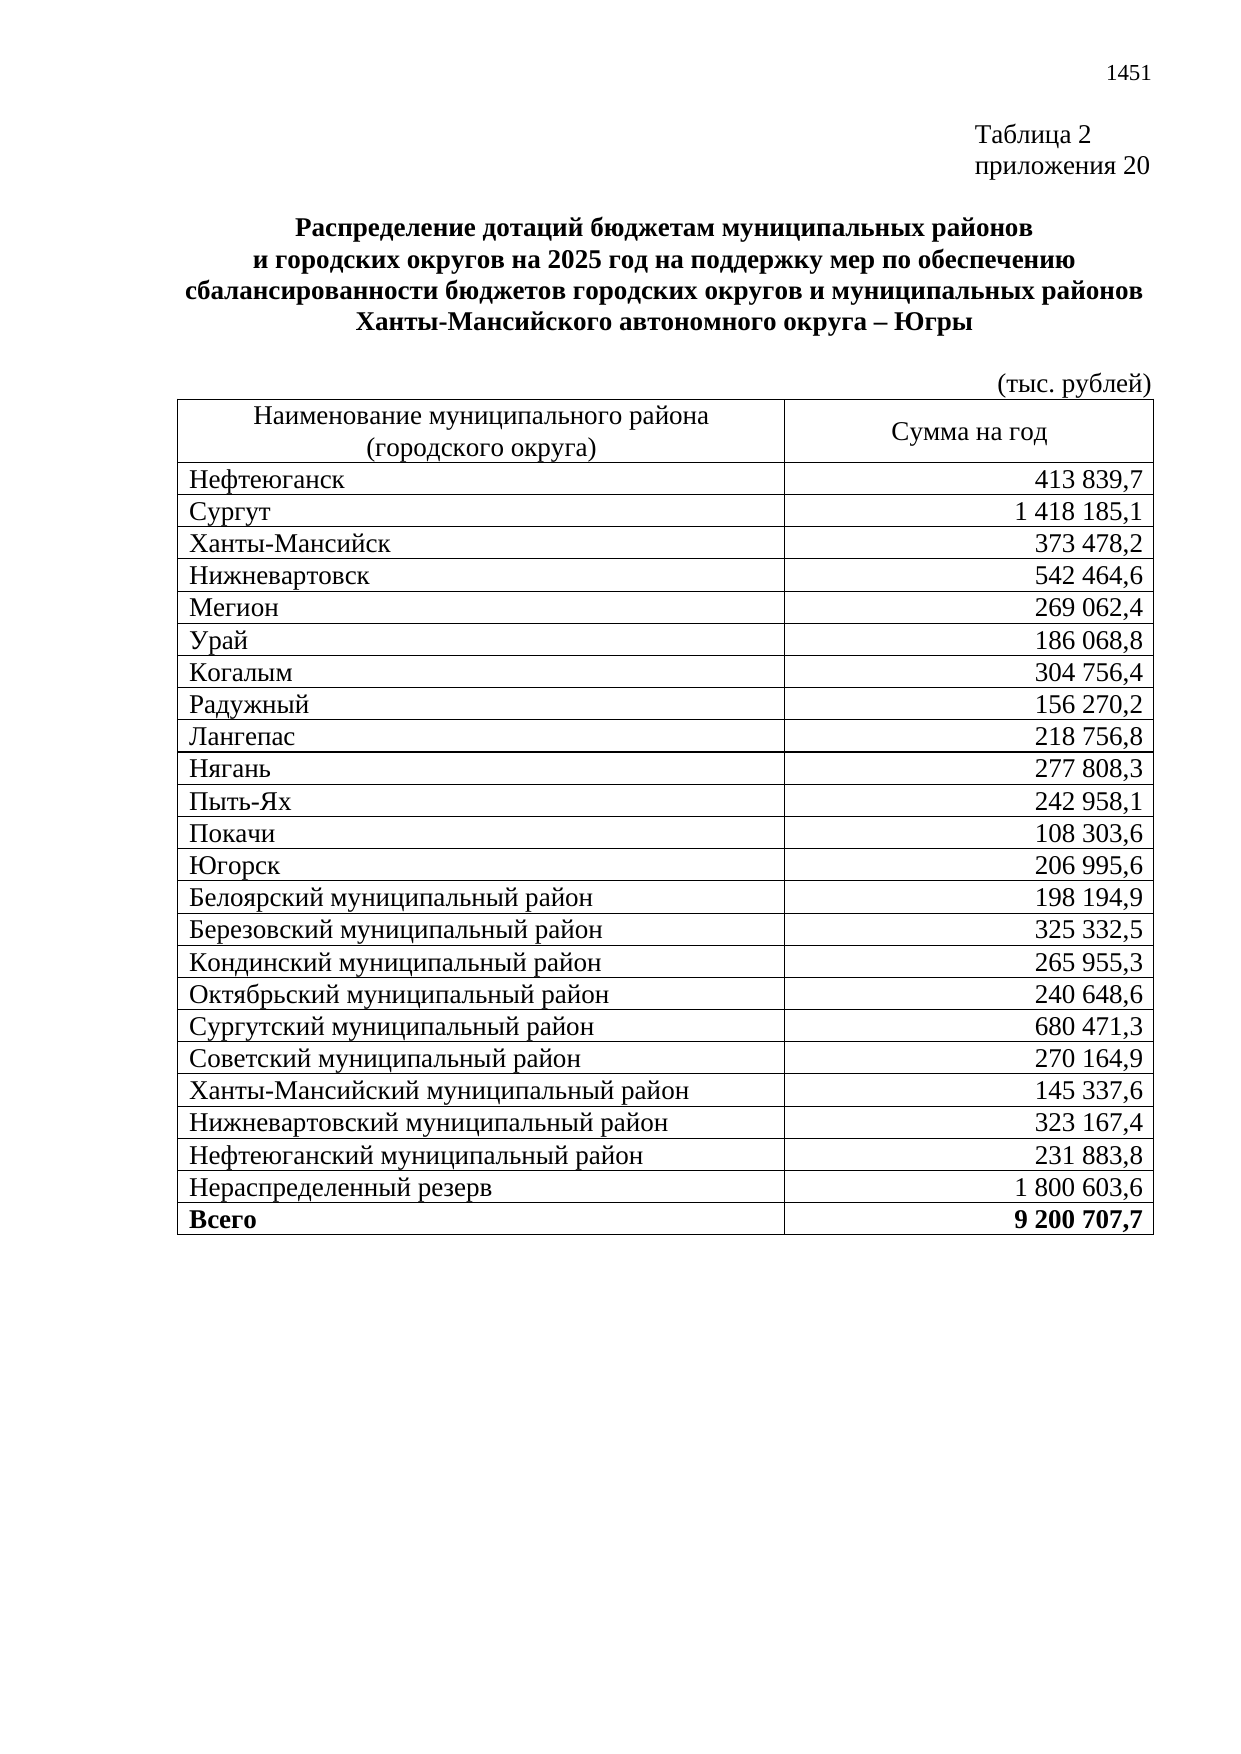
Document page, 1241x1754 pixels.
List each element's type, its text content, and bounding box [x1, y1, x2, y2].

table_cell 413 839,7 [785, 463, 1153, 494]
table_cell 680 471,3 [785, 1010, 1153, 1041]
text и городских округов на 2025 год на поддержку мер по обеспечению сбалансированности бюджетов городских округов и муниципальных районов Ханты-Мансийского автономного округа – Югры [177, 243, 1152, 336]
table_cell Нефтеюганский муниципальный район [178, 1139, 784, 1170]
text приложения 20 [974, 149, 1152, 180]
table_cell 9 200 707,7 [785, 1203, 1153, 1234]
table_cell Лангепас [178, 720, 784, 751]
table_cell 325 332,5 [785, 914, 1153, 944]
table_header Наименование муниципального района (городского округа) [178, 400, 784, 462]
table_cell 304 756,4 [785, 656, 1153, 687]
table_cell Ханты-Мансийский муниципальный район [178, 1074, 784, 1106]
table_cell 1 418 185,1 [785, 495, 1153, 526]
table_cell Нефтеюганск [178, 463, 784, 494]
table_cell Нераспределенный резерв [178, 1171, 784, 1202]
table_cell Всего [178, 1203, 784, 1234]
table_cell Урай [178, 624, 784, 655]
table_cell Сургут [178, 495, 784, 526]
table_cell Мегион [178, 592, 784, 623]
table_cell 542 464,6 [785, 559, 1153, 591]
text Таблица 2 [974, 118, 1152, 149]
table_cell 373 478,2 [785, 527, 1153, 558]
table_cell Радужный [178, 688, 784, 719]
table_cell 277 808,3 [785, 753, 1153, 784]
table_cell Белоярский муниципальный район [178, 881, 784, 912]
table_cell Ханты-Мансийск [178, 527, 784, 558]
table_cell Кондинский муниципальный район [178, 946, 784, 977]
table_cell 265 955,3 [785, 946, 1153, 977]
table_cell 108 303,6 [785, 817, 1153, 848]
table_header Сумма на год [785, 400, 1153, 462]
table_cell 1 800 603,6 [785, 1171, 1153, 1202]
table_cell Когалым [178, 656, 784, 687]
table_cell 186 068,8 [785, 624, 1153, 655]
table_cell Покачи [178, 817, 784, 848]
text Распределение дотаций бюджетам муниципальных районов [177, 212, 1152, 243]
text (тыс. рублей) [177, 367, 1152, 398]
table_cell Пыть-Ях [178, 785, 784, 816]
table_cell Югорск [178, 849, 784, 880]
table_cell Советский муниципальный район [178, 1042, 784, 1073]
table_cell 156 270,2 [785, 688, 1153, 719]
table_cell 323 167,4 [785, 1107, 1153, 1138]
table_cell Нижневартовск [178, 559, 784, 591]
table_cell 218 756,8 [785, 720, 1153, 751]
table_cell Нижневартовский муниципальный район [178, 1107, 784, 1138]
table_cell 270 164,9 [785, 1042, 1153, 1073]
table_cell 240 648,6 [785, 978, 1153, 1009]
table_cell Октябрьский муниципальный район [178, 978, 784, 1009]
table_cell 231 883,8 [785, 1139, 1153, 1170]
table_cell Сургутский муниципальный район [178, 1010, 784, 1041]
table_cell Нягань [178, 753, 784, 784]
table_cell 242 958,1 [785, 785, 1153, 816]
table_cell 206 995,6 [785, 849, 1153, 880]
table_cell 198 194,9 [785, 881, 1153, 912]
table_cell 269 062,4 [785, 592, 1153, 623]
table_cell 145 337,6 [785, 1074, 1153, 1106]
table_cell Березовский муниципальный район [178, 914, 784, 944]
